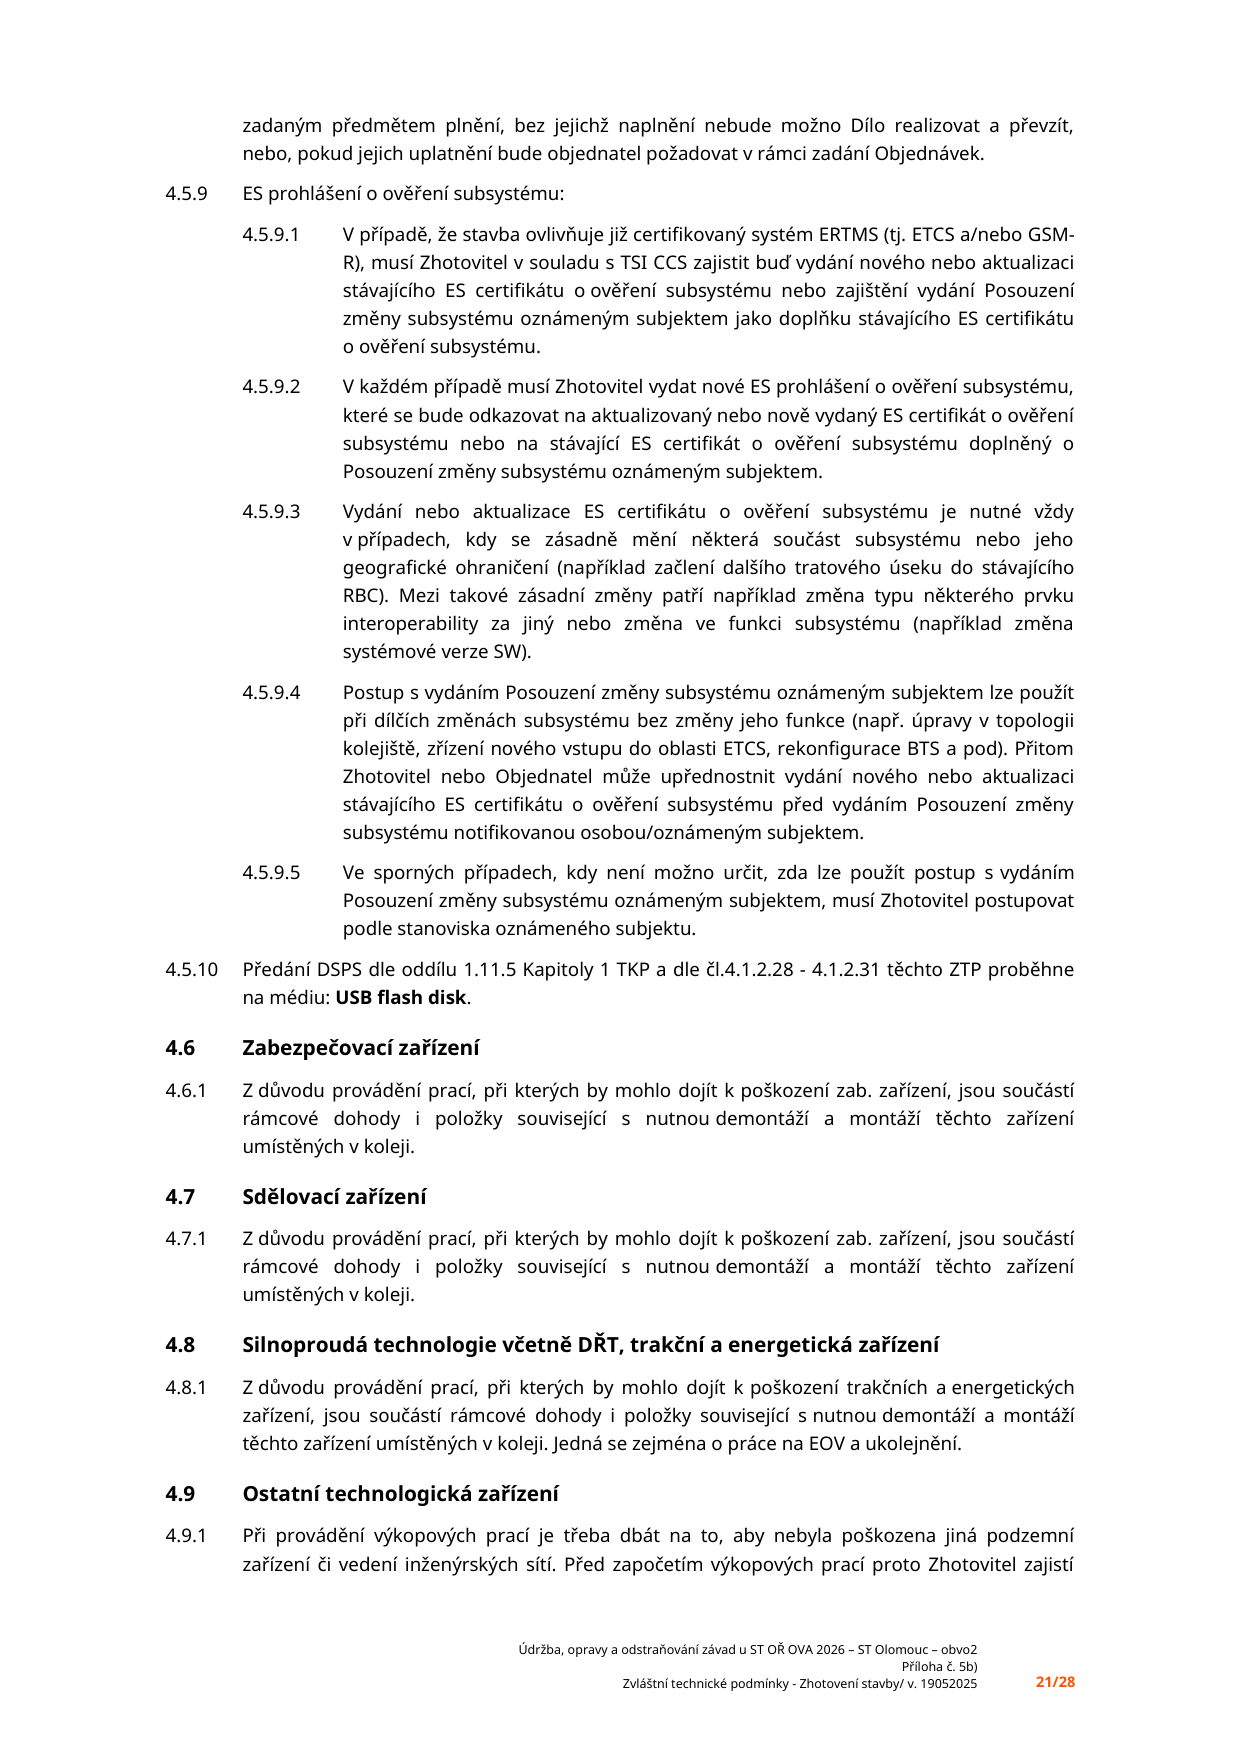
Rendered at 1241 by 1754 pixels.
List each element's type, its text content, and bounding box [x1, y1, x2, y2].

text V každém případě musí Zhotovitel vydat nové ES prohlášení o ověření subsystému, které se bude odkazovat na aktualizovaný nebo nově vydaný ES certifikát o ověření subsystému nebo na stávající ES certifikát o ověření subsystému doplněný o Posouzení změny subsystému oznámeným subjektem. [242, 374, 1075, 483]
text V případě, že stavba ovlivňuje již certifikovaný systém ERTMS (tj. ETCS a/nebo GSM-R), musí Zhotovitel v souladu s TSI CCS zajistit buď vydání nového nebo aktualizaci stávajícího ES certifikátu o ověření subsystému nebo zajištění vydání Posouzení změny subsystému oznámeným subjektem jako doplňku stávajícího ES certifikátu o ověření subsystému. [242, 221, 1075, 359]
text Ve sporných případech, kdy není možno určit, zda lze použít postup s vydáním Posouzení změny subsystému oznámeným subjektem, musí Zhotovitel postupovat podle stanoviska oznámeného subjektu. [242, 860, 1075, 941]
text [165, 112, 1075, 166]
text Sdělovací zařízení [165, 1182, 1075, 1210]
text Z důvodu provádění prací, při kterých by mohlo dojít k poškození zab. zařízení, jsou součástí rámcové dohody i položky související s nutnou demontáží a montáží těchto zařízení umístěných v koleji. [165, 1226, 1075, 1307]
text ES prohlášení o ověření subsystému: [165, 181, 1075, 206]
list Předání DSPS dle oddílu 1.11.5 Kapitoly 1 TKP a dle čl.4.1.2.28 - 4.1.2.31 těchto ZTP proběhne na médiu: USB flash disk. [165, 956, 1075, 1010]
text Ostatní technologická zařízení [165, 1479, 1075, 1507]
text Postup s vydáním Posouzení změny subsystému oznámeným subjektem lze použít při dílčích změnách subsystému bez změny jeho funkce (např. úpravy v topologii kolejiště, zřízení nového vstupu do oblasti ETCS, rekonfigurace BTS a pod). Přitom Zhotovitel nebo Objednatel může upřednostnit vydání nového nebo aktualizaci stávajícího ES certifikátu o ověření subsystému před vydáním Posouzení změny subsystému notifikovanou osobou/oznámeným subjektem. [242, 679, 1075, 845]
text Vydání nebo aktualizace ES certifikátu o ověření subsystému je nutné vždy v případech, kdy se zásadně mění některá součást subsystému nebo jeho geografické ohraničení (například začlení dalšího tratového úseku do stávajícího RBC). Mezi takové zásadní změny patří například změna typu některého prvku interoperability za jiný nebo změna ve funkci subsystému (například změna systémové verze SW). [242, 498, 1075, 664]
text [165, 1523, 1075, 1576]
text Z důvodu provádění prací, při kterých by mohlo dojít k poškození trakčních a energetických zařízení, jsou součástí rámcové dohody i položky související s nutnou demontáží a montáží těchto zařízení umístěných v koleji. Jedná se zejména o práce na EOV a ukolejnění. [165, 1374, 1075, 1456]
text Silnoproudá technologie včetně DŘT, trakční a energetická zařízení [165, 1330, 1075, 1359]
text Z důvodu provádění prací, při kterých by mohlo dojít k poškození zab. zařízení, jsou součástí rámcové dohody i položky související s nutnou demontáží a montáží těchto zařízení umístěných v koleji. [165, 1077, 1075, 1158]
text Zabezpečovací zařízení [165, 1033, 1075, 1062]
